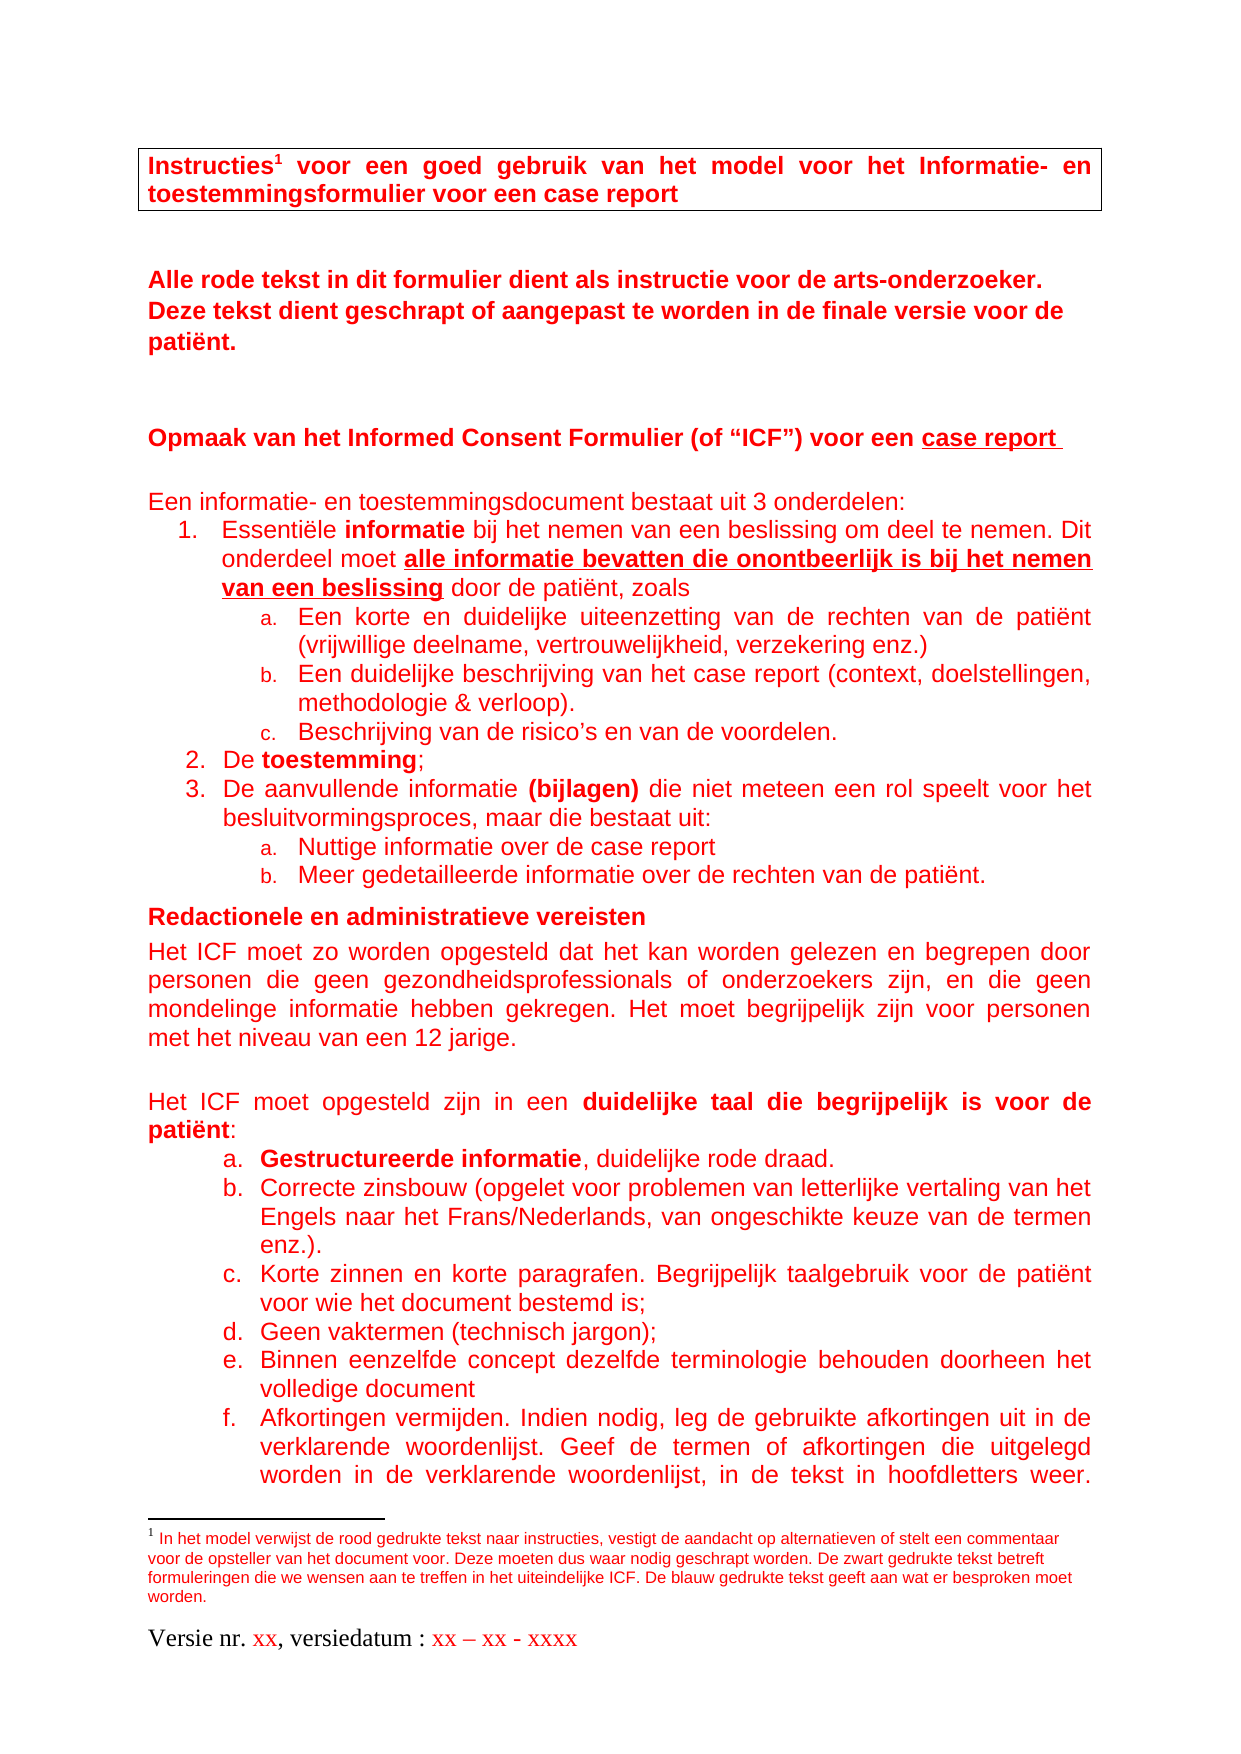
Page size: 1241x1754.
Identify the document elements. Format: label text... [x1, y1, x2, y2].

subtitle Instructies voor een goed gebruik van het model voor het Informatie- en toestemmingsformulier voor een case report [139, 149, 1101, 210]
list De toestemming; [185, 745, 1093, 774]
list Een korte en duidelijke uiteenzetting van de rechten van de patiënt (vrijwillige deelname, vertrouwelijkheid, verzekering enz.) [260, 602, 1093, 659]
text Een informatie- en toestemmingsdocument bestaat uit 3 onderdelen: [148, 487, 1093, 515]
list Nuttige informatie over de case report [260, 832, 1093, 860]
text Het ICF moet zo worden opgesteld dat het kan worden gelezen en begrepen door personen die geen gezondheidsprofessionals of onderzoekers zijn, en die geen mondelinge informatie hebben gekregen. Het moet begrijpelijk zijn voor personen met het niveau van een 12 jarige. [148, 937, 1093, 1052]
text Het ICF moet opgesteld zijn in een duidelijke taal die begrijpelijk is voor de patiënt: [148, 1087, 1093, 1144]
text Alle rode tekst in dit formulier dient als instructie voor de arts-onderzoeker. Deze tekst dient geschrapt of aangepast te worden in de finale versie voor de patiënt. [148, 265, 1093, 356]
list Gestructureerde informatie, duidelijke rode draad. [223, 1144, 1093, 1173]
text 1. Essentiële informatie bij het nemen van een beslissing om deel te nemen. Dit onderdeel moet alle informatie bevatten die onontbeerlijk is bij het nemen van een beslissing door de patiënt, zoals [177, 515, 1093, 602]
list Meer gedetailleerde informatie over de rechten van de patiënt. [260, 860, 1093, 889]
list Correcte zinsbouw (opgelet voor problemen van letterlijke vertaling van het Engels naar het Frans/Nederlands, van ongeschikte keuze van de termen enz.). [223, 1173, 1093, 1259]
list Beschrijving van de risico’s en van de voordelen. [260, 717, 1093, 745]
subtitle Opmaak van het Informed Consent Formulier (of “ICF”) voor een case report [148, 423, 1093, 452]
list Korte zinnen en korte paragrafen. Begrijpelijk taalgebruik voor de patiënt voor wie het document bestemd is; [223, 1259, 1093, 1317]
list Geen vaktermen (technisch jargon); [223, 1317, 1093, 1345]
list Binnen eenzelfde concept dezelfde terminologie behouden doorheen het volledige document [223, 1345, 1093, 1403]
list Een duidelijke beschrijving van het case report (context, doelstellingen, methodologie & verloop). [260, 659, 1093, 717]
list De aanvullende informatie (bijlagen) die niet meteen een rol speelt voor het besluitvormingsproces, maar die bestaat uit: [185, 774, 1093, 832]
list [223, 1403, 1093, 1489]
subtitle Redactionele en administratieve vereisten [148, 902, 1093, 930]
